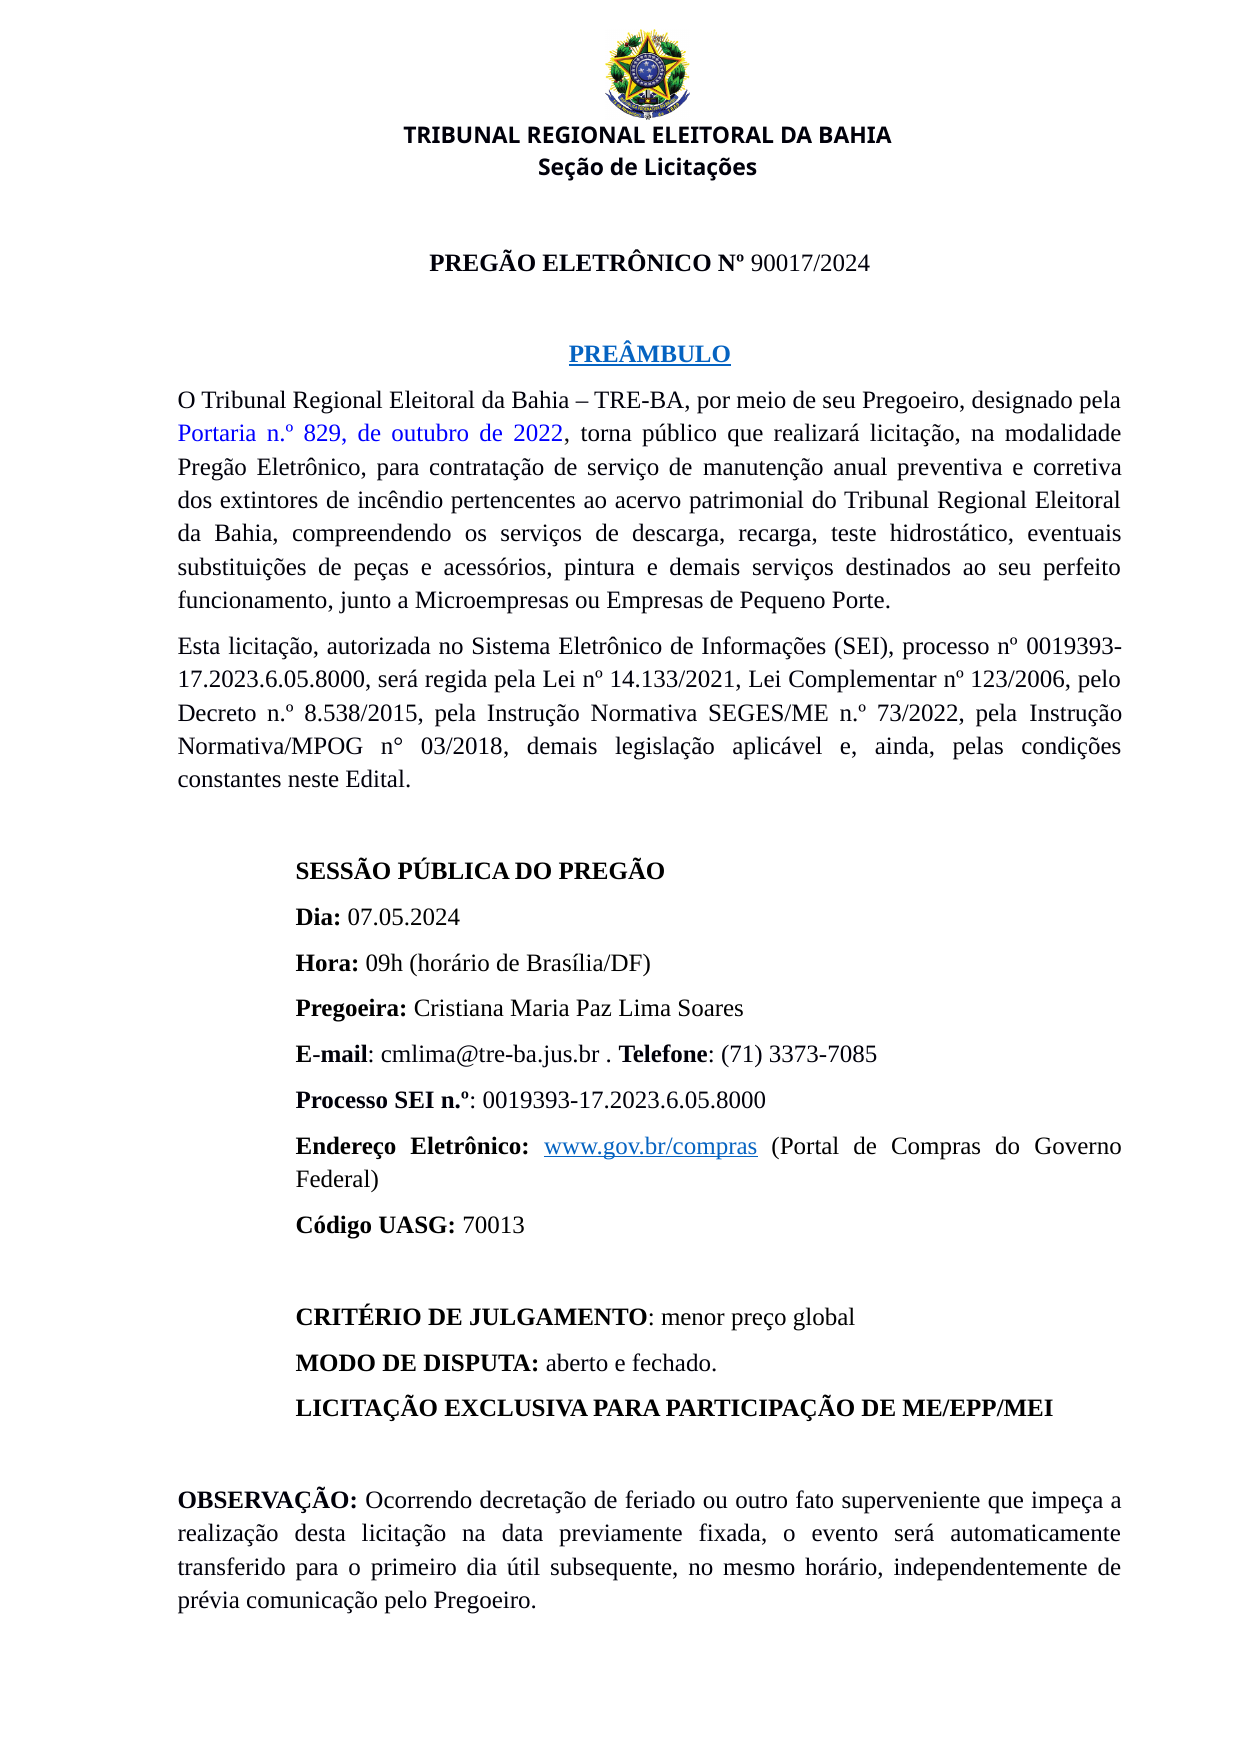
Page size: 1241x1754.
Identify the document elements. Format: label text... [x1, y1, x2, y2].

text OBSERVAÇÃO: Ocorrendo decretação de feriado ou outro fato superveniente que impeça a realização desta licitação na data previamente fixada, o evento será automaticamente transferido para o primeiro dia útil subsequente, no mesmo horário, independentemente de prévia comunicação pelo Pregoeiro. [177, 1482, 1122, 1615]
text Endereço Eletrônico: www.gov.br/compras (Portal de Compras do Governo Federal) [295, 1128, 1122, 1194]
text E-mail: cmlima@tre-ba.jus.br . Telefone: (71) 3373-7085 [222, 1036, 1122, 1069]
text MODO DE DISPUTA: aberto e fechado. [222, 1344, 1122, 1378]
text SESSÃO PÚBLICA DO PREGÃO [295, 853, 1122, 886]
text Dia: 07.05.2024 [295, 898, 1122, 932]
text PREÂMBULO [177, 336, 1122, 369]
text Hora: 09h (horário de Brasília/DF) [295, 944, 1122, 978]
text PREGÃO ELETRÔNICO Nº [177, 244, 1122, 278]
text Código UASG: 70013 [222, 1207, 1122, 1240]
text CRITÉRIO DE JULGAMENTO: menor preço global [222, 1298, 1122, 1332]
text Esta licitação, autorizada no Sistema Eletrônico de Informações (SEI), processo nº , será regida pela Lei nº 14.133/2021, Lei Complementar nº 123/2006, pelo Decreto n.º 8.538/2015, pela Instrução Normativa SEGES/ME n.º 73/2022, pela Instrução Normativa/MPOG n° 03/2018, demais legislação aplicável e, ainda, pelas condições constantes neste Edital. [177, 628, 1122, 794]
text O Tribunal Regional Eleitoral da Bahia – TRE-BA, por meio de seu Pregoeiro, designado pela Portaria n.º 829, de outubro de 2022, torna público que realizará licitação, na modalidade Pregão Eletrônico, para contratação de serviço de , junto a Microempresas ou Empresas de Pequeno Porte. [177, 382, 1122, 615]
text Pregoeira: Cristiana Maria Paz Lima Soares [295, 990, 1122, 1023]
text Processo SEI n.º: [222, 1082, 1122, 1115]
text LICITAÇÃO EXCLUSIVA PARA PARTICIPAÇÃO DE ME/EPP/MEI [295, 1390, 1122, 1423]
